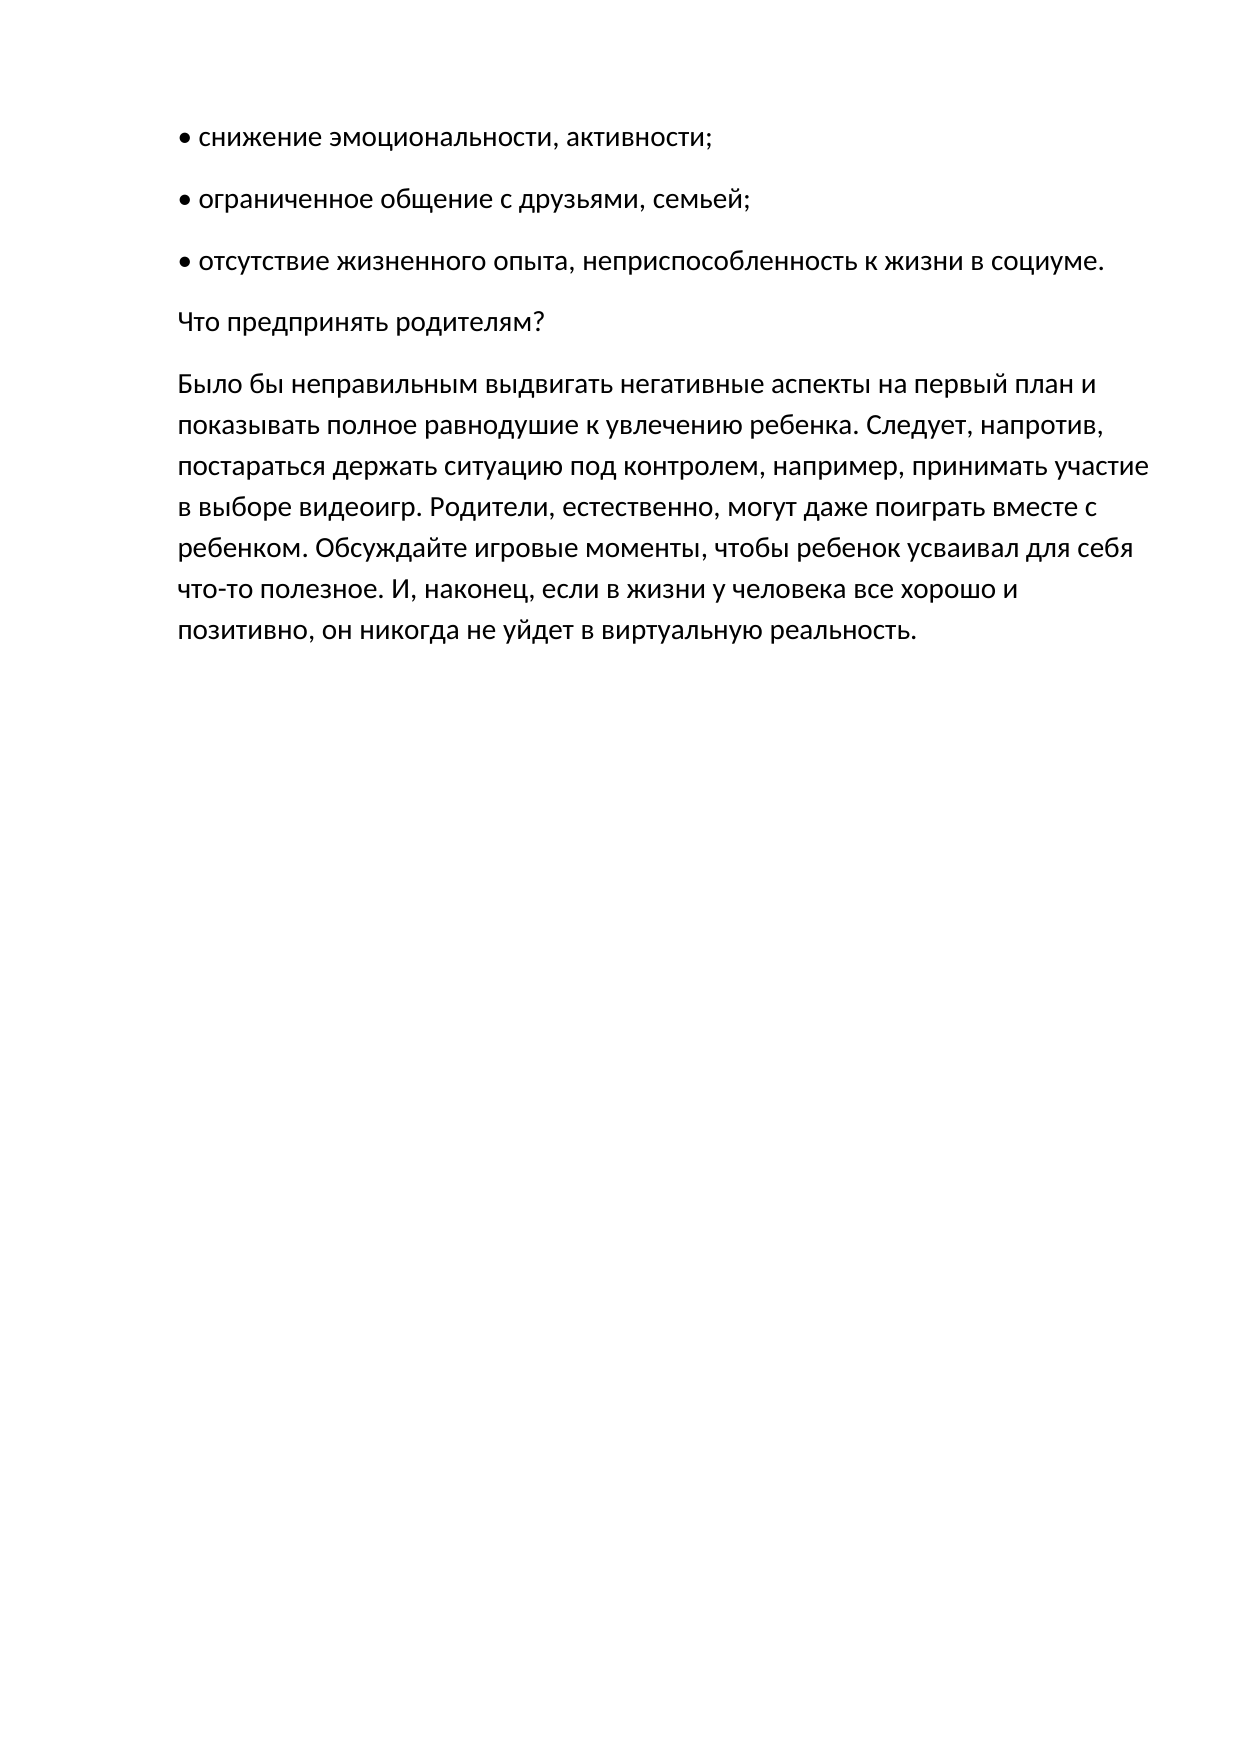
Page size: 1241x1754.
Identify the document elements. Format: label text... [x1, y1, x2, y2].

text • отсутствие жизненного опыта, неприспособленность к жизни в социуме. [177, 242, 1152, 277]
text • ограниченное общение с друзьями, семьей; [177, 180, 1152, 216]
text Что предпринять родителям? [177, 303, 1152, 339]
text • снижение эмоциональности, активности; [177, 118, 1152, 154]
text Было бы неправильным выдвигать негативные аспекты на первый план и показывать полное равнодушие к увлечению ребенка. Следует, напротив, постараться держать ситуацию под контролем, например, принимать участие в выборе видеоигр. Родители, естественно, могут даже поиграть вместе с ребенком. Обсуждайте игровые моменты, чтобы ребенок усваивал для себя что-то полезное. И, наконец, если в жизни у человека все хорошо и позитивно, он никогда не уйдет в виртуальную реальность. [177, 365, 1152, 646]
